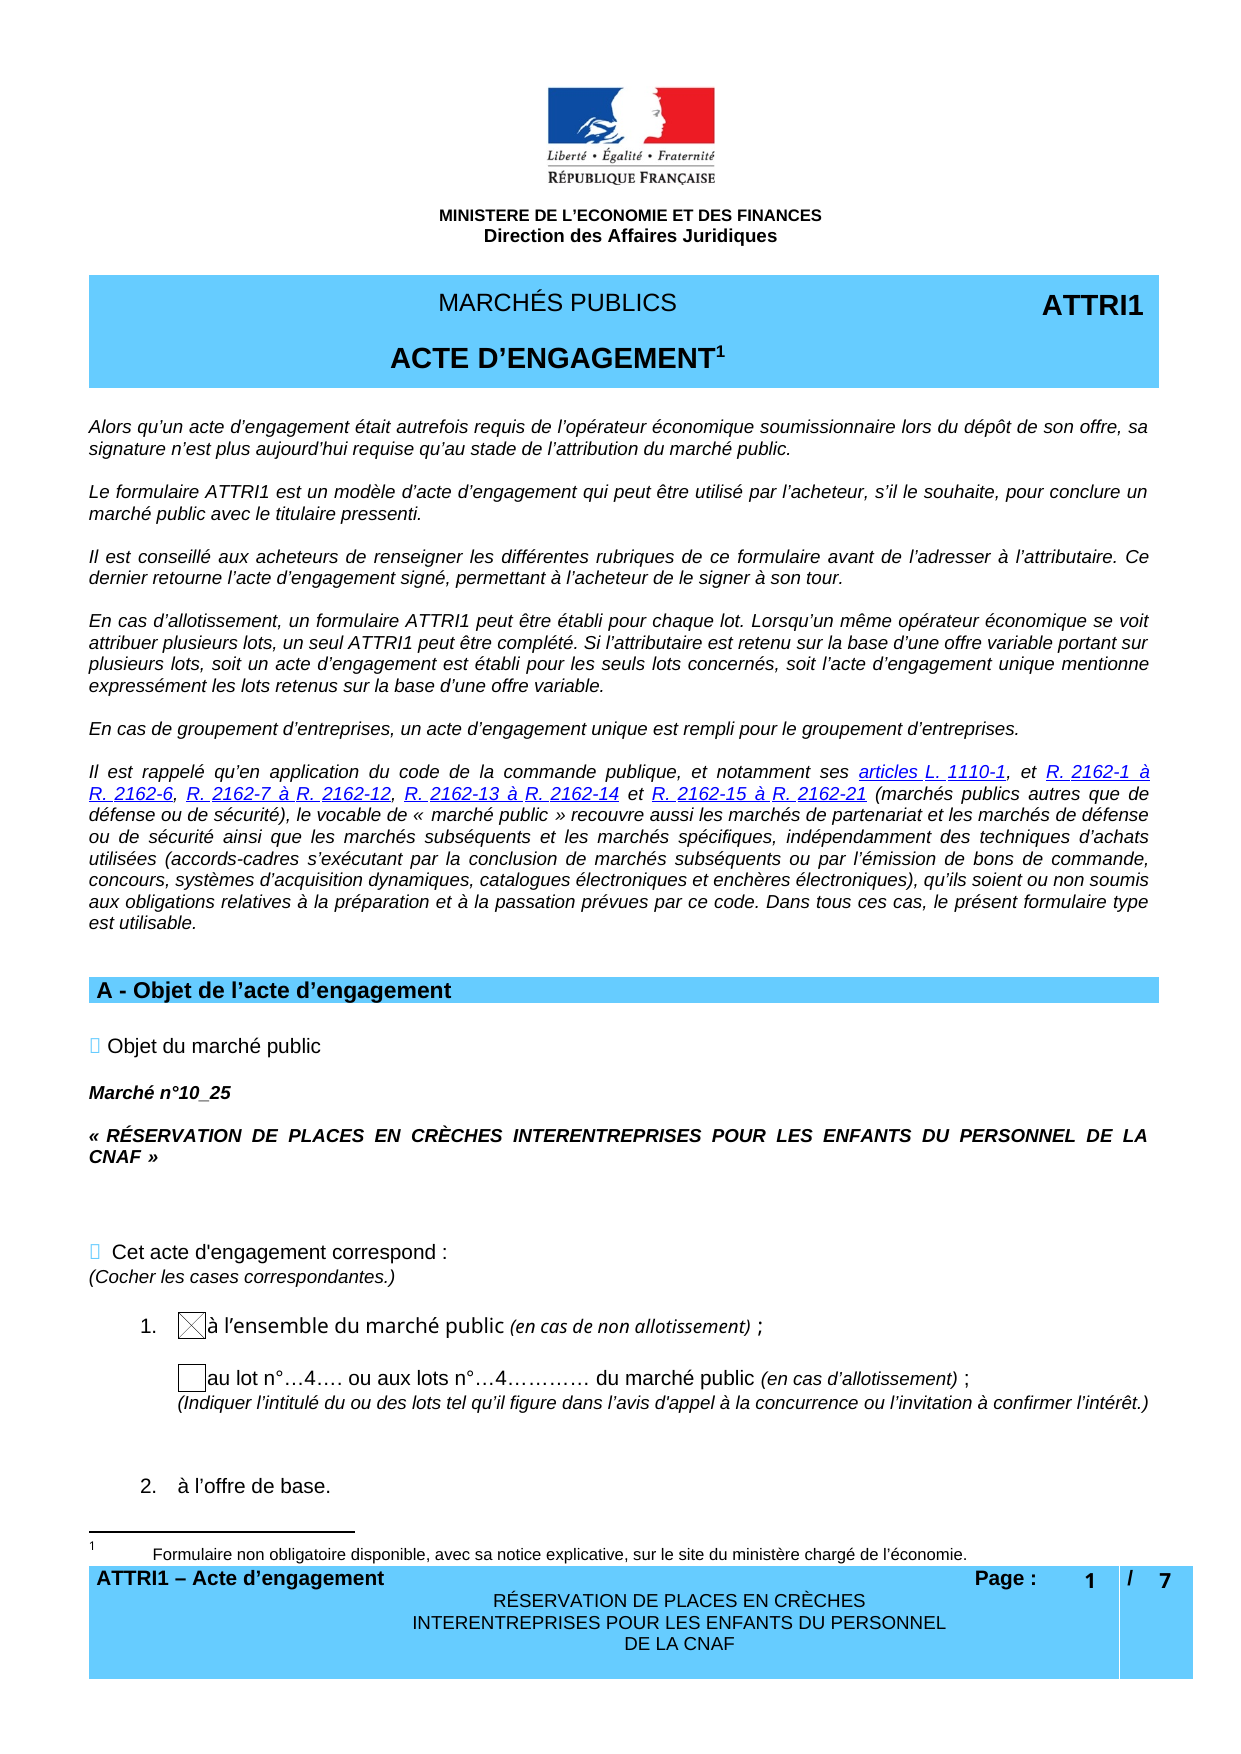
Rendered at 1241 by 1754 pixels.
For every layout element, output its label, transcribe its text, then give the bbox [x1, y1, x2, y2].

text En cas de groupement d’entreprises, un acte d’engagement unique est rempli pour le groupement d’entreprises. [89, 718, 1152, 739]
text au lot n°…4…. ou aux lots n°…4………… du marché public (en cas d’allotissement) ; [177, 1363, 1152, 1392]
table_header ATTRI1 [1026, 275, 1159, 388]
list à l’ensemble du marché public (en cas de non allotissement) ; [140, 1311, 1152, 1339]
text  Objet du marché public [89, 1031, 1152, 1060]
table_header MINISTERE DE L’ECONOMIE ET DES FINANCES Direction des Affaires Juridiques [87, 86, 1174, 247]
text En cas d’allotissement, un formulaire ATTRI1 peut être établi pour chaque lot. Lorsqu’un même opérateur économique se voit attribuer plusieurs lots, un seul ATTRI1 peut être complété. Si l’attributaire est retenu sur la base d’une offre variable portant sur plusieurs lots, soit un acte d’engagement est établi pour les seuls lots concernés, soit l’acte d’engagement unique mentionne expressément les lots retenus sur la base d’une offre variable. [89, 610, 1152, 696]
text Marché n°10_25 [89, 1081, 1152, 1103]
text Il est rappelé qu’en application du code de la commande publique, et notamment ses articles L. 1110-1, et R. 2162-1 à R. 2162-6, R. 2162-7 à R. 2162-12, R. 2162-13 à R. 2162-14 et R. 2162-15 à R. 2162-21 (marchés publics autres que de défense ou de sécurité), le vocable de « marché public » recouvre aussi les marchés de partenariat et les marchés de défense ou de sécurité ainsi que les marchés subséquents et les marchés spécifiques, indépendamment des techniques d’achats utilisées (accords-cadres s’exécutant par la conclusion de marchés subséquents ou par l’émission de bons de commande, concours, systèmes d’acquisition dynamiques, catalogues électroniques et enchères électroniques), qu’ils soient ou non soumis aux obligations relatives à la préparation et à la passation prévues par ce code. Dans tous ces cas, le présent formulaire type est utilisable. [89, 761, 1152, 933]
text Le formulaire ATTRI1 est un modèle d’acte d’engagement qui peut être utilisé par l’acheteur, s’il le souhaite, pour conclure un marché public avec le titulaire pressenti. [89, 481, 1152, 524]
text Alors qu’un acte d’engagement était autrefois requis de l’opérateur économique soumissionnaire lors du dépôt de son offre, sa signature n’est plus aujourd’hui requise qu’au stade de l’attribution du marché public. [89, 416, 1152, 459]
text Il est conseillé aux acheteurs de renseigner les différentes rubriques de ce formulaire avant de l’adresser à l’attributaire. Ce dernier retourne l’acte d’engagement signé, permettant à l’acheteur de le signer à son tour. [89, 545, 1152, 588]
table_header MARCHéS PUBLICS ACTE D’ENGAGEMENT [89, 275, 1026, 388]
picture [546, 86, 715, 185]
text  Cet acte d'engagement correspond : [89, 1237, 1152, 1266]
text (Cocher les cases correspondantes.) [89, 1266, 1152, 1287]
table_header A - Objet de l’acte d’engagement [89, 977, 1159, 1003]
text (Indiquer l’intitulé du ou des lots tel qu’il figure dans l’avis d'appel à la concurrence ou l’invitation à confirmer l’intérêt.) [177, 1392, 1152, 1413]
text « RÉSERVATION DE PLACES EN CRÈCHES INTERENTREPRISES POUR LES ENFANTS DU PERSONNEL DE LA CNAF » [89, 1124, 1152, 1168]
list à l’offre de base. [140, 1474, 1152, 1498]
